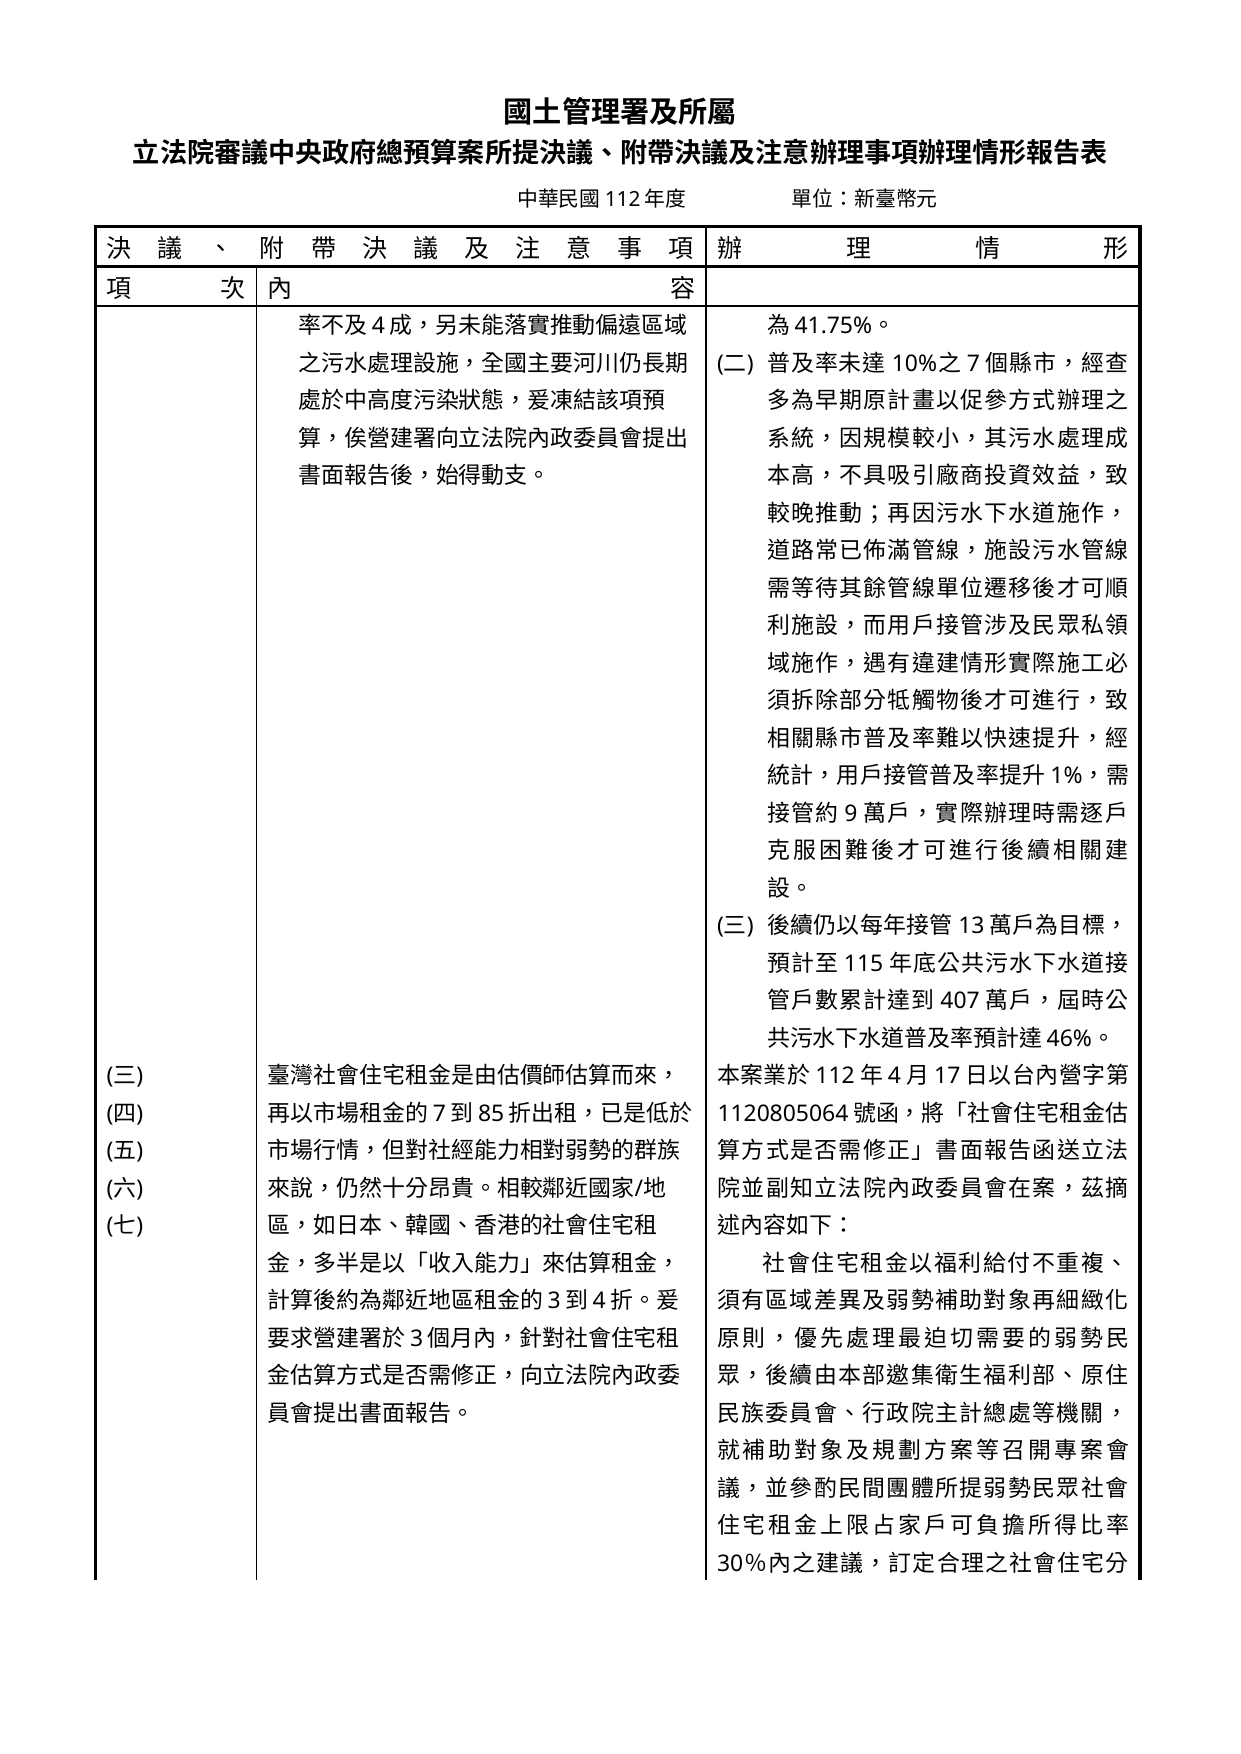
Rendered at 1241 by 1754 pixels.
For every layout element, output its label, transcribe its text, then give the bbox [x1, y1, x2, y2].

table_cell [707, 307, 1138, 1055]
table_cell [97, 307, 256, 1055]
table_header 決議、附帶決議及注意事項 [97, 228, 705, 265]
table_cell 內容 [257, 268, 705, 305]
table_cell [97, 1055, 256, 1580]
table_header 辦理情形 [707, 228, 1138, 265]
table_cell [707, 268, 1138, 305]
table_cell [707, 1055, 1138, 1580]
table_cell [257, 307, 705, 1055]
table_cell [257, 1055, 705, 1580]
table_cell 項次 [97, 268, 256, 305]
